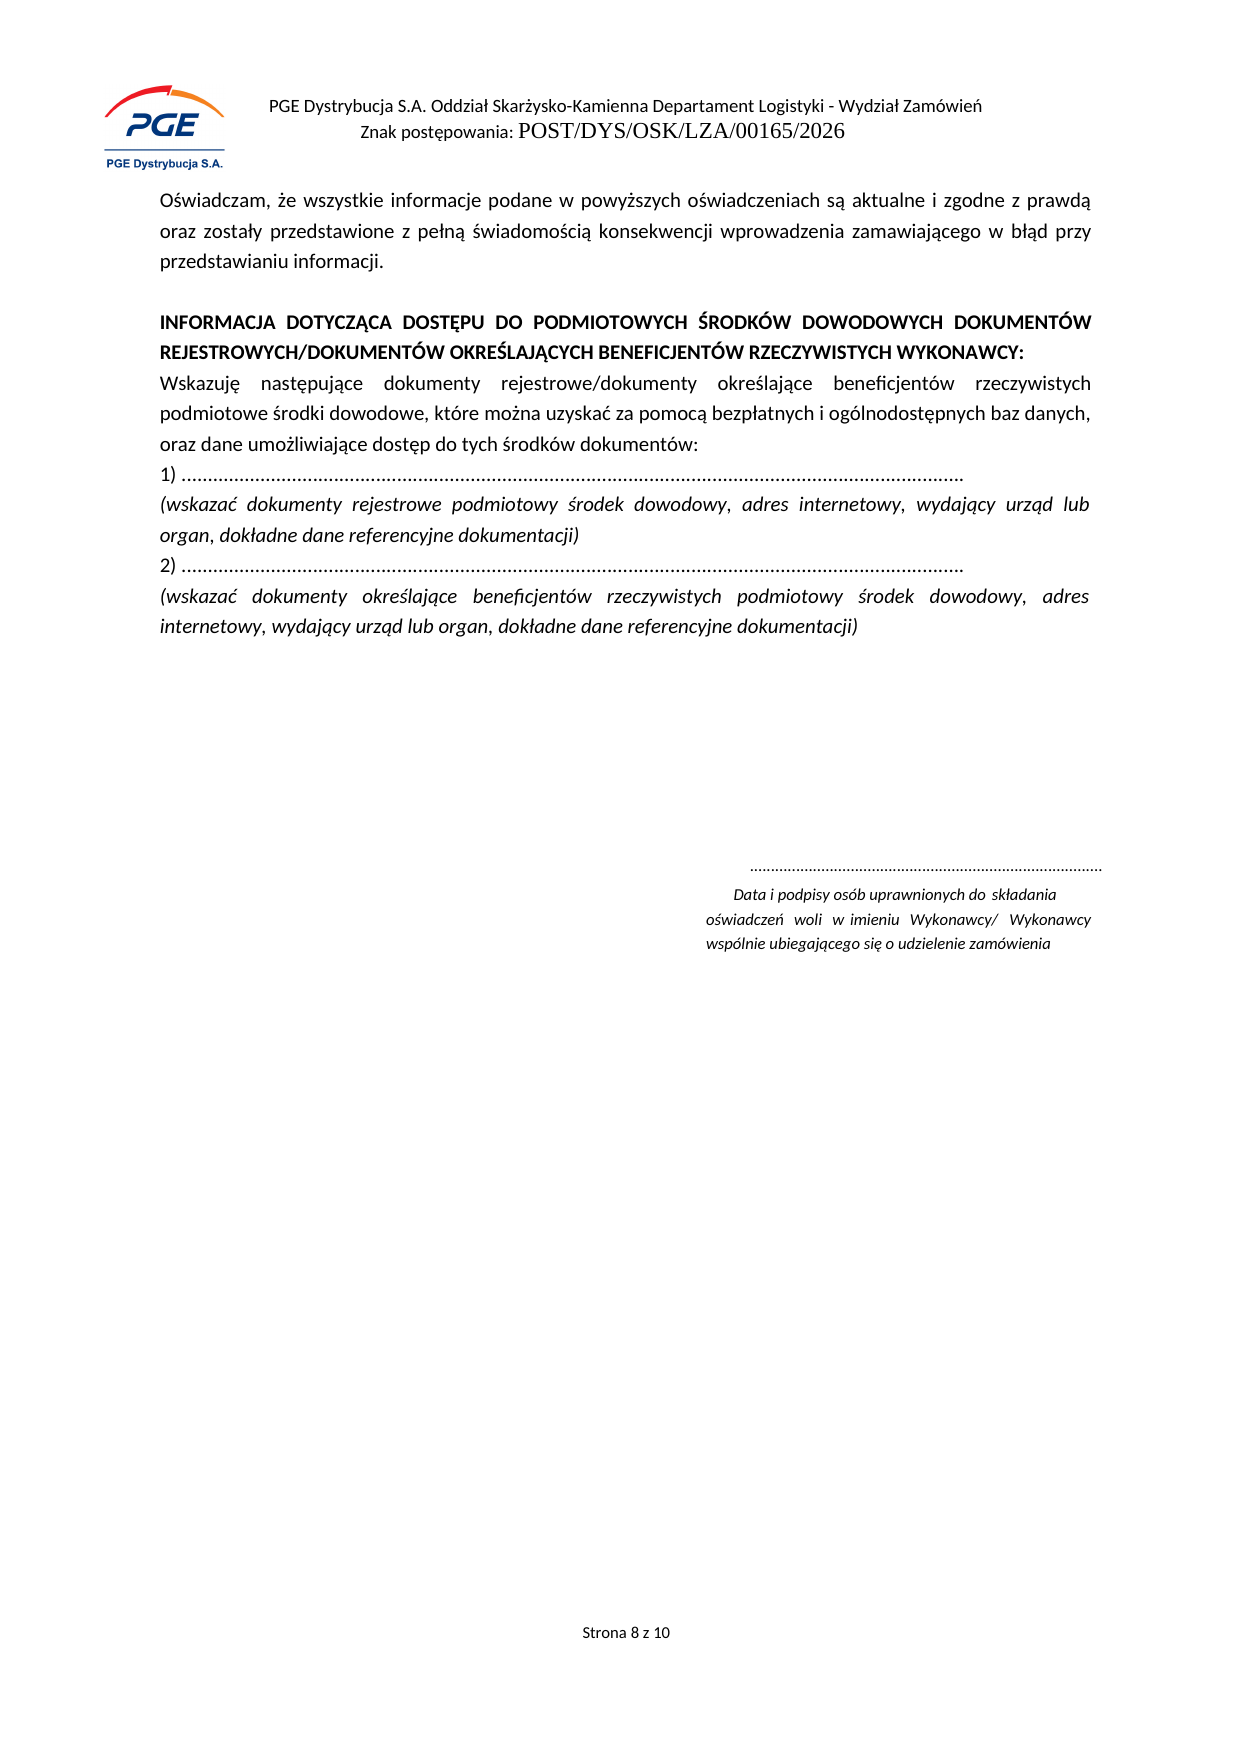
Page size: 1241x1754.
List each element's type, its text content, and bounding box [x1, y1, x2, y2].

text INFORMACJA DOTYCZĄCA DOSTĘPU DO PODMIOTOWYCH ŚRODKÓW DOWODOWYCH DOKUMENTÓW REJESTROWYCH/DOKUMENTÓW OKREŚLAJĄCYCH BENEFICJENTÓW RZECZYWISTYCH WYKONAWCY: [159, 309, 1093, 365]
text 1) ..................................................................................................................................................... [159, 461, 1093, 487]
text (wskazać dokumenty określające beneficjentów rzeczywistych podmiotowy środek dowodowy, adres internetowy, wydający urząd lub organ, dokładne dane referencyjne dokumentacji) [159, 583, 1093, 639]
text oświadczeń woli w imieniu Wykonawcy/ Wykonawcy wspólnie ubiegającego się o udzielenie zamówienia [706, 909, 1093, 953]
text Data i podpisy osób uprawnionych do składania [706, 884, 1086, 905]
text .................................................................................... [676, 851, 1196, 876]
text Oświadczam, że wszystkie informacje podane w powyższych oświadczeniach są aktualne i zgodne z prawdą oraz zostały przedstawione z pełną świadomością konsekwencji wprowadzenia zamawiającego w błąd przy przedstawianiu informacji. [159, 187, 1093, 274]
text (wskazać dokumenty rejestrowe podmiotowy środek dowodowy, adres internetowy, wydający urząd lub organ, dokładne dane referencyjne dokumentacji) [159, 492, 1093, 547]
picture [102, 84, 227, 172]
text Wskazuję następujące dokumenty rejestrowe/dokumenty określające beneficjentów rzeczywistych podmiotowe środki dowodowe, które można uzyskać za pomocą bezpłatnych i ogólnodostępnych baz danych, oraz dane umożliwiające dostęp do tych środków dokumentów: [159, 370, 1093, 456]
text 2) ..................................................................................................................................................... [159, 552, 1093, 578]
